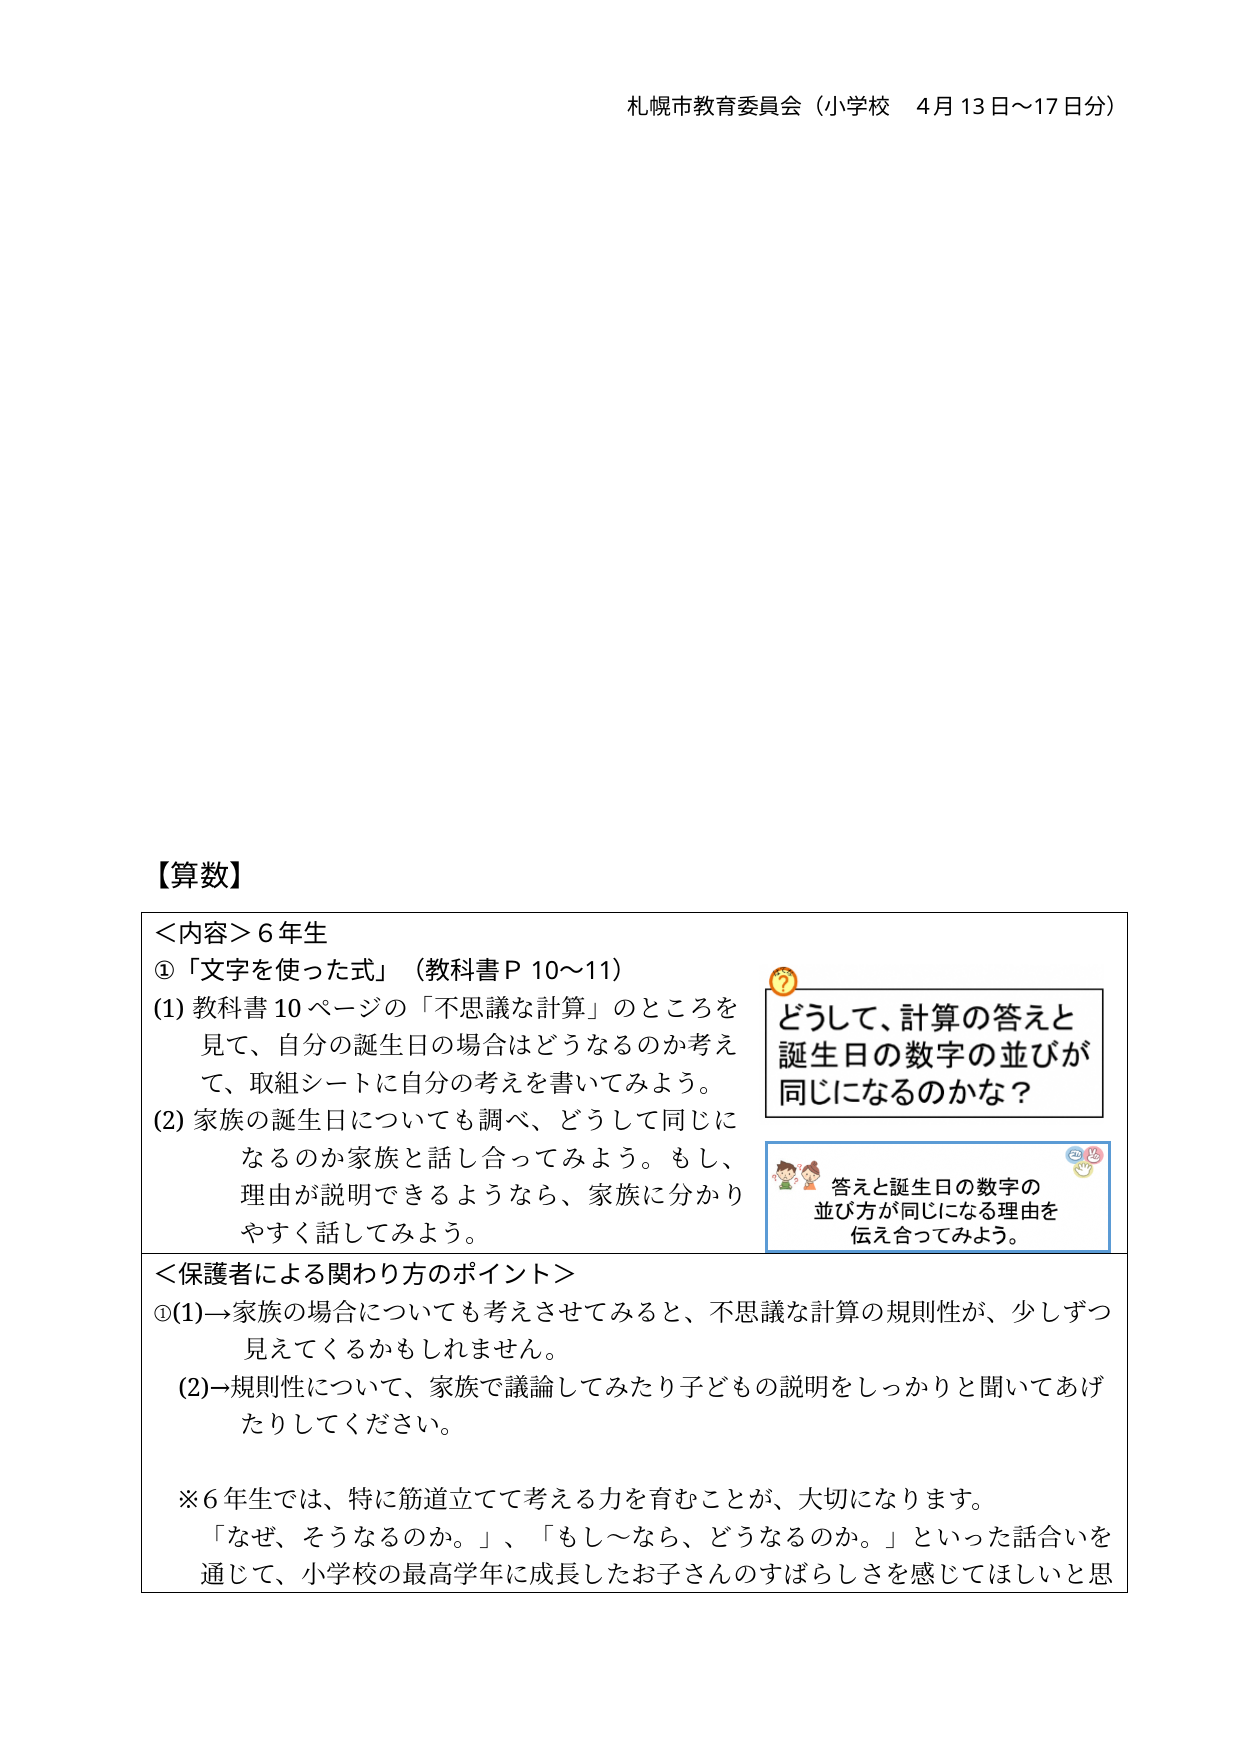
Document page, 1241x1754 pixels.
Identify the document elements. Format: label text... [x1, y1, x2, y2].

picture [757, 964, 1104, 1124]
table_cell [142, 1254, 1127, 1592]
picture [768, 1144, 1108, 1250]
table_header ＜内容＞６年生 ①「文字を使った式」（教科書Ｐ10～11） (1) 教科書10ページの「不思議な計算」のところを見て、自分の誕生日の場合はどうなるのか考えて、取組シートに自分の考えを書いてみよう。 (2) 家族の誕生日についても調べ、どうして同じになるのか家族と話し合ってみよう。もし、理由が説明できるようなら、家族に分かりやすく話してみよう。 [142, 913, 1127, 1253]
text 【算数】 [112, 837, 1128, 912]
